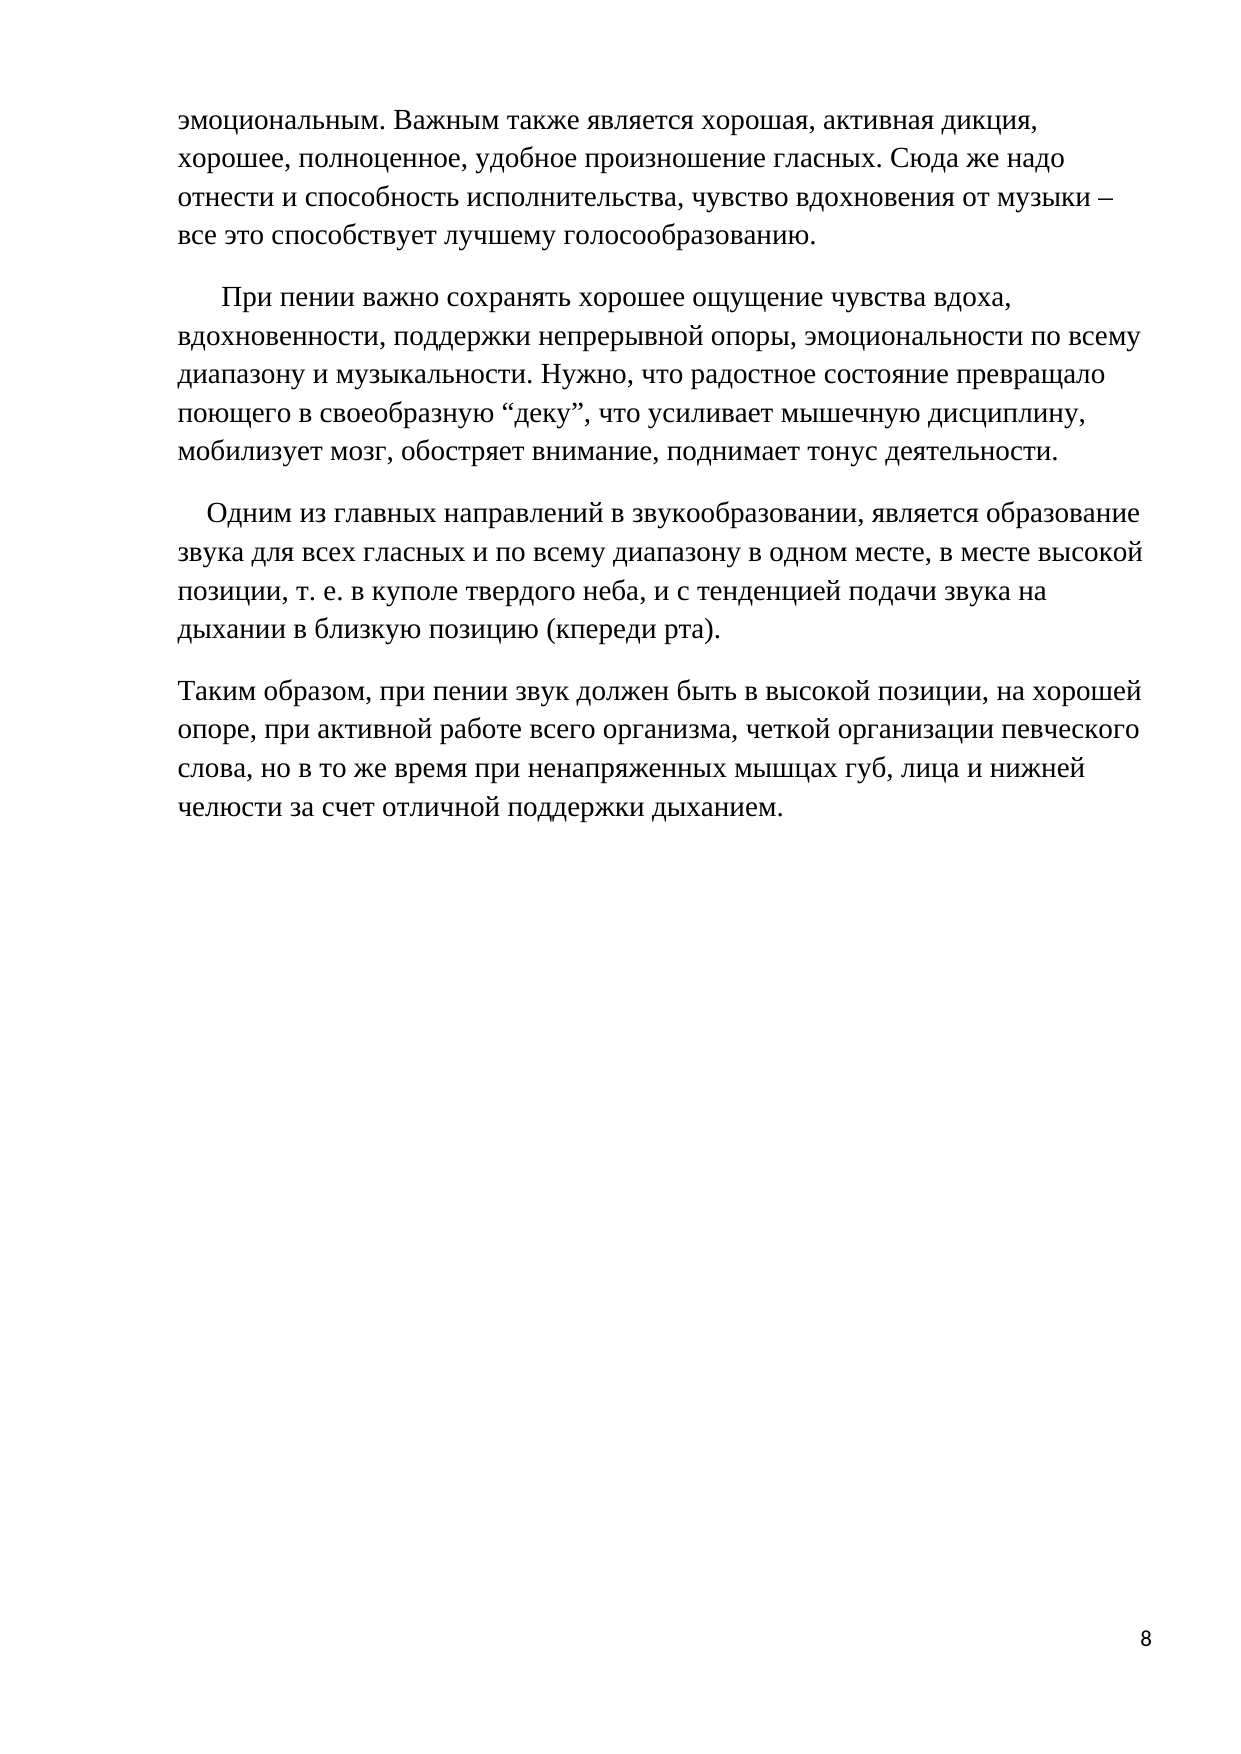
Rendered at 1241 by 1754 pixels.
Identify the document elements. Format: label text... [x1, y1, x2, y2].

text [177, 102, 1152, 251]
text Таким образом, при пении звук должен быть в высокой позиции, на хорошей опоре, при активной работе всего организма, четкой организации певческого слова, но в то же время при ненапряженных мышцах губ, лица и нижней челюсти за счет отличной поддержки дыханием. [177, 673, 1152, 822]
text Одним из главных направлений в звукообразовании, является образование звука для всех гласных и по всему диапазону в одном месте, в месте высокой позиции, т. е. в куполе твердого неба, и с тенденцией подачи звука на дыхании в близкую позицию (кпереди рта). [177, 496, 1152, 645]
text При пении важно сохранять хорошее ощущение чувства вдоха, вдохновенности, поддержки непрерывной опоры, эмоциональности по всему диапазону и музыкальности. Нужно, что радостное состояние превращало поющего в своеобразную “деку”, что усиливает мышечную дисциплину, мобилизует мозг, обостряет внимание, поднимает тонус деятельности. [177, 279, 1152, 467]
